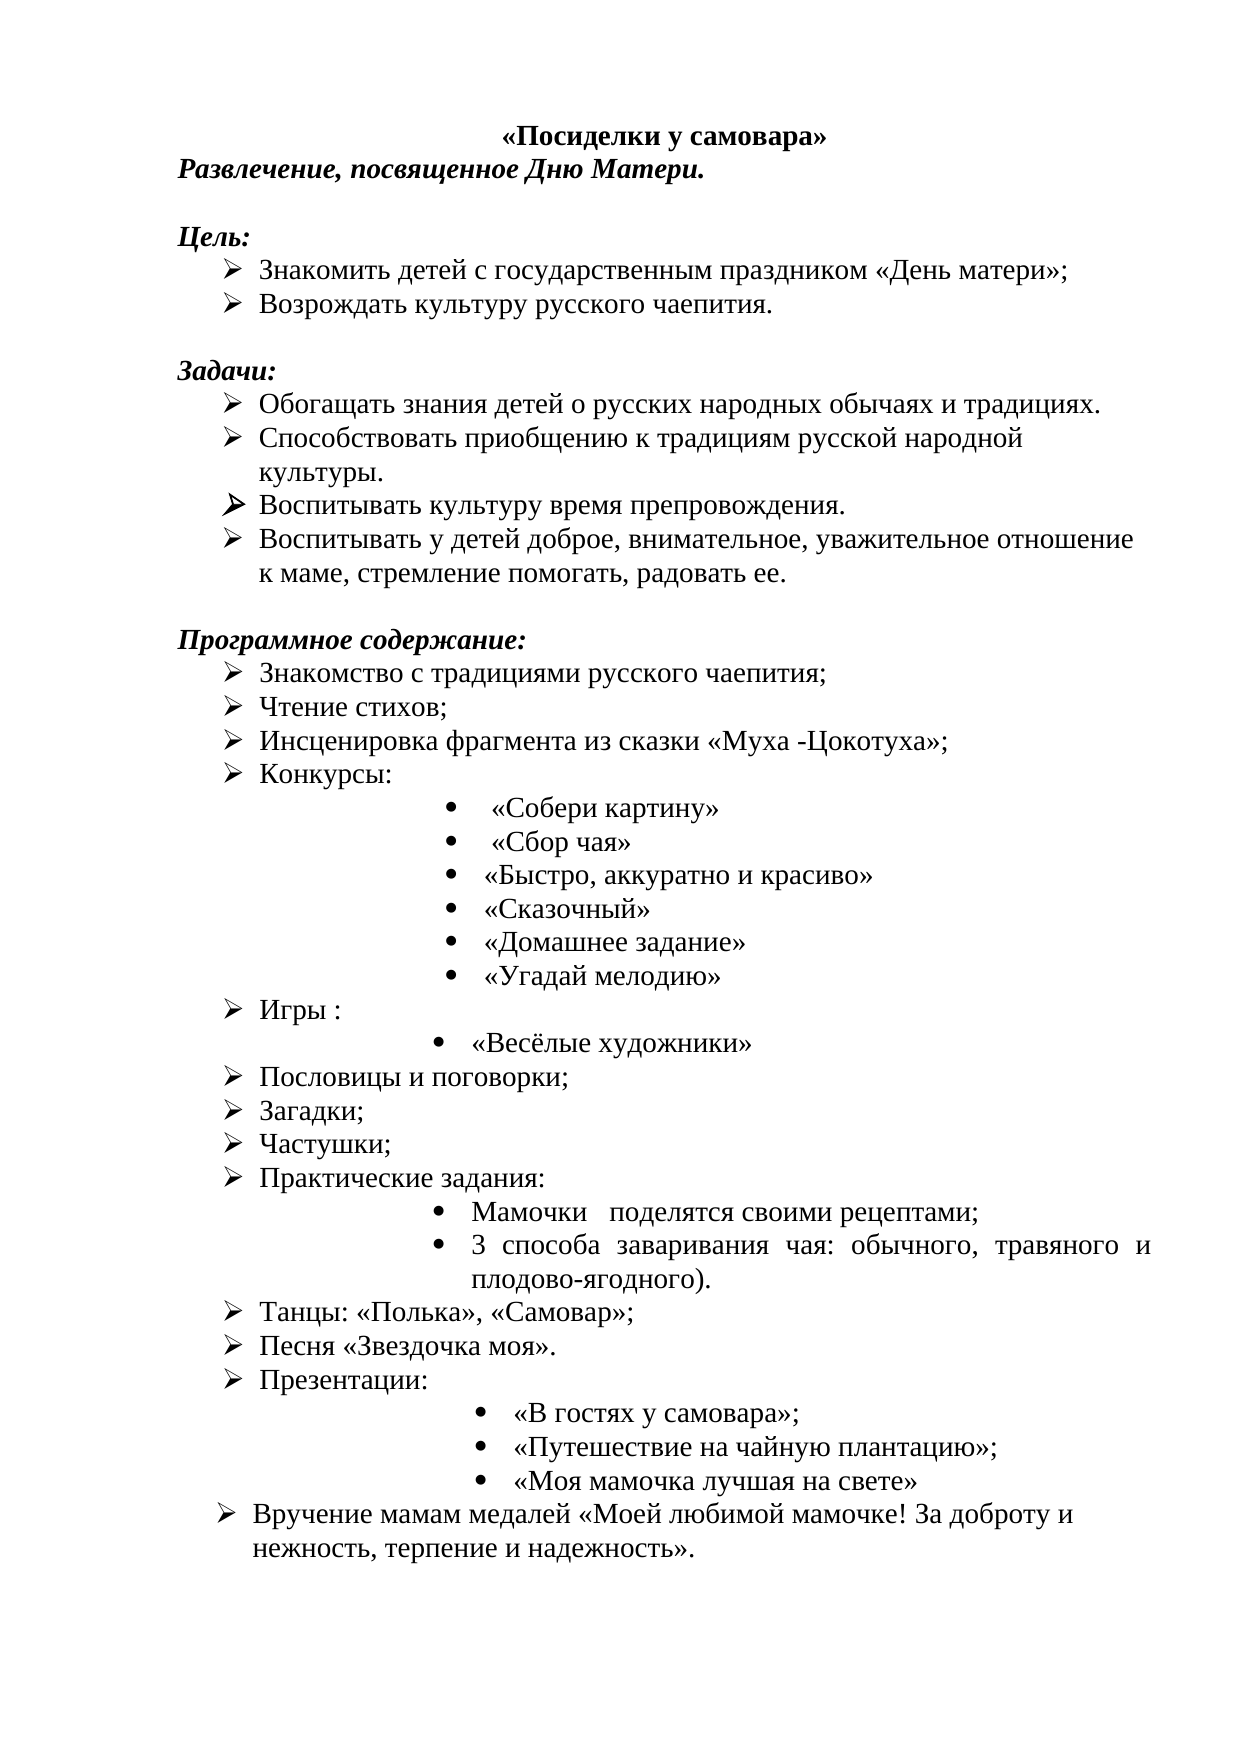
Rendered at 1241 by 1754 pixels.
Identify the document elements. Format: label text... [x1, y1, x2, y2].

list Презентации: [222, 1362, 1152, 1396]
text Программное содержание: [177, 622, 1152, 655]
list Пословицы и поговорки; [222, 1059, 1152, 1093]
list Воспитывать у детей доброе, внимательное, уважительное отношение к маме, стремление помогать, радовать ее. [221, 521, 1152, 588]
list «Весёлые художники» [433, 1026, 1152, 1059]
list Игры : [222, 992, 1152, 1026]
list «Моя мамочка лучшая на свете» [476, 1463, 1152, 1496]
text «Посиделки у самовара» [177, 118, 1152, 152]
list Инсценировка фрагмента из сказки «Муха -Цокотуха»; [222, 723, 1152, 756]
list «Сбор чая» [446, 824, 1152, 857]
list 3 способа заваривания чая: обычного, травяного и плодово-ягодного). [433, 1227, 1152, 1294]
list Песня «Звездочка моя». [222, 1328, 1152, 1362]
list Способствовать приобщению к традициям русской народной культуры. [221, 420, 1152, 487]
list Мамочки поделятся своими рецептами; [433, 1194, 1152, 1227]
list Вручение мамам медалей «Моей любимой мамочке! За доброту и нежность, терпение и надежность». [215, 1496, 1152, 1564]
list Возрождать культуру русского чаепития. [221, 286, 1152, 319]
list «Быстро, аккуратно и красиво» [446, 857, 1152, 891]
list Частушки; [222, 1126, 1152, 1160]
list «В гостях у самовара»; [476, 1396, 1152, 1429]
list «Сказочный» [446, 891, 1152, 924]
list Танцы: «Полька», «Самовар»; [222, 1294, 1152, 1328]
list Обогащать знания детей о русских народных обычаях и традициях. [221, 387, 1152, 420]
list Практические задания: [222, 1160, 1152, 1194]
text Цель: [177, 219, 1152, 252]
list Знакомить детей с государственным праздником «День матери»; [221, 252, 1152, 286]
list Воспитывать культуру время препровождения. [221, 487, 1152, 521]
text Задачи: [177, 353, 1152, 387]
list «Домашнее задание» [446, 924, 1152, 958]
list «Путешествие на чайную плантацию»; [476, 1429, 1152, 1463]
list Чтение стихов; [222, 689, 1152, 723]
text Развлечение, посвященное Дню Матери. [177, 152, 1152, 185]
list Загадки; [222, 1093, 1152, 1126]
list Знакомство с традициями русского чаепития; [222, 655, 1152, 689]
list «Собери картину» [446, 790, 1152, 824]
list Конкурсы: [222, 756, 1152, 790]
list «Угадай мелодию» [446, 958, 1152, 992]
